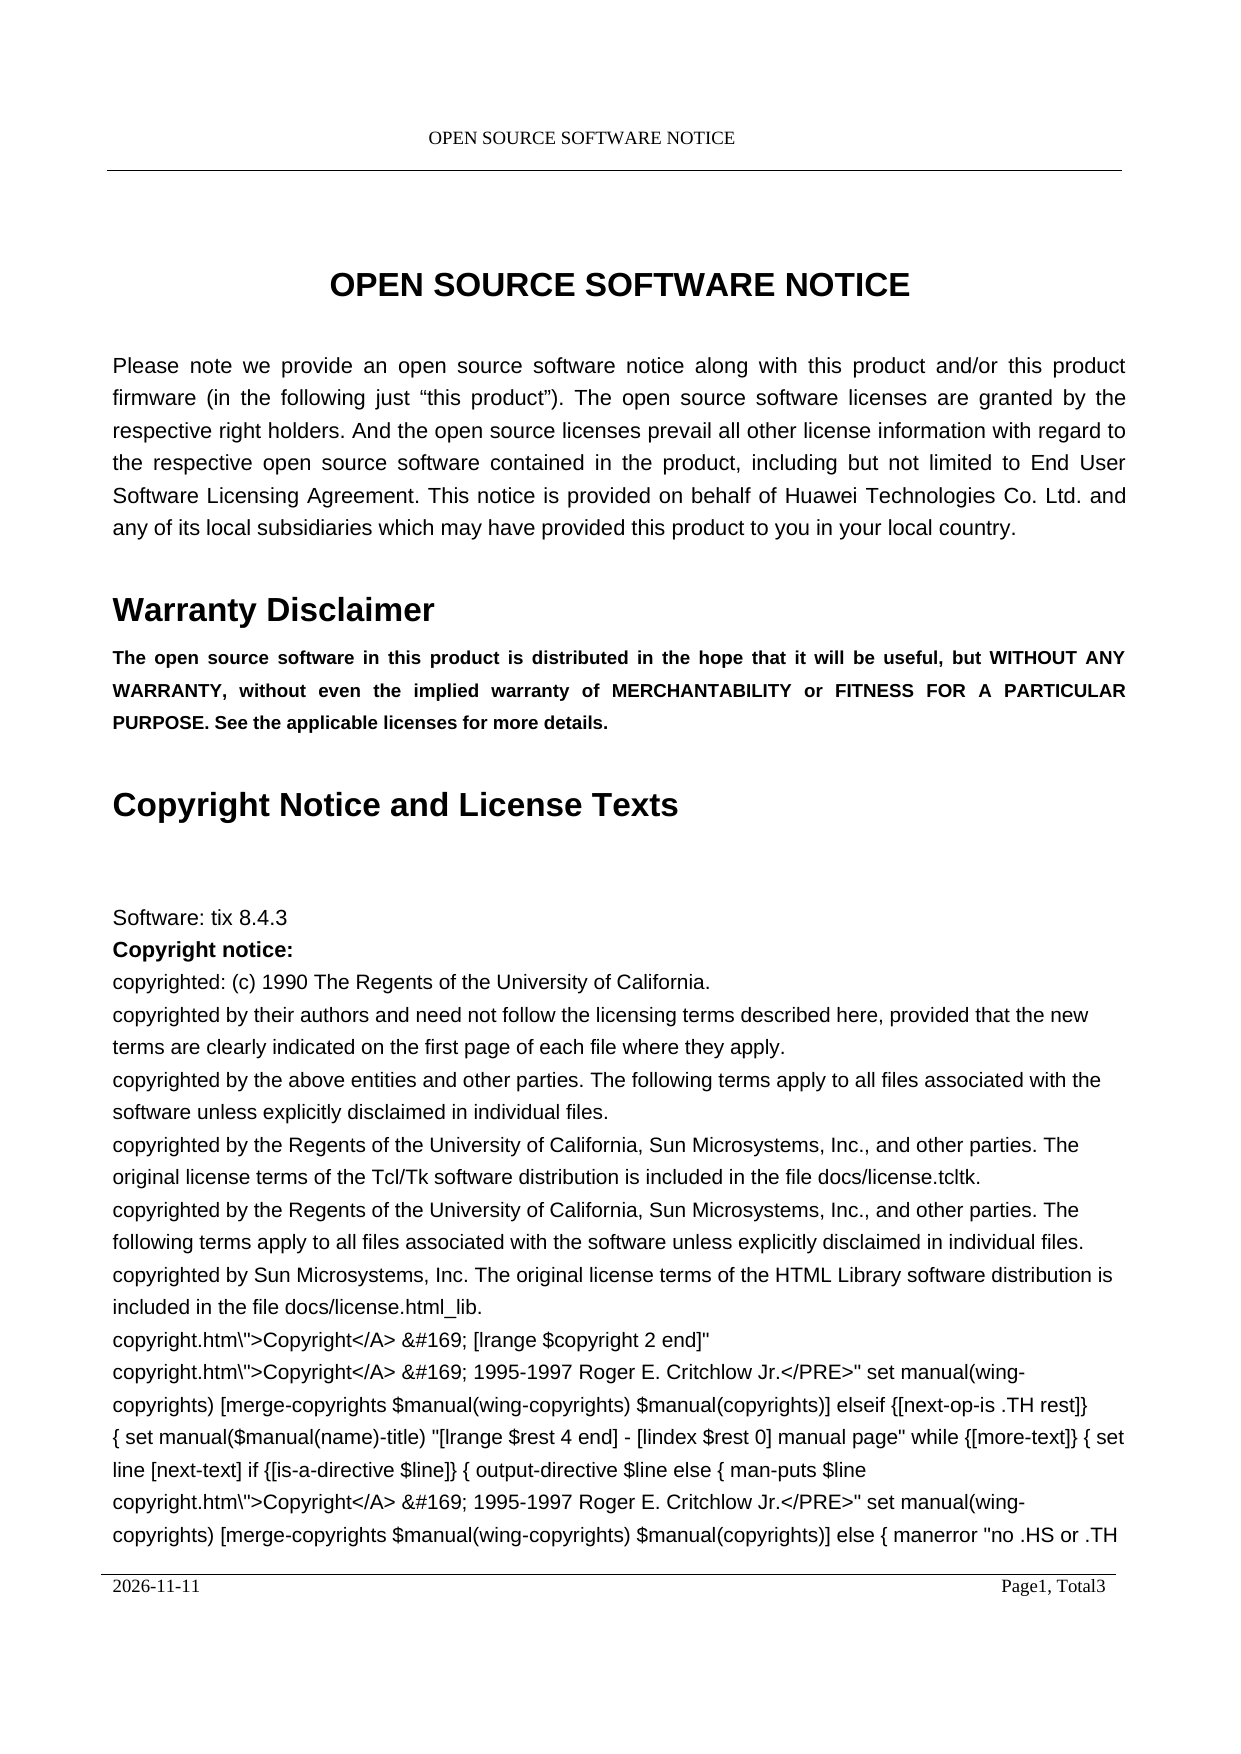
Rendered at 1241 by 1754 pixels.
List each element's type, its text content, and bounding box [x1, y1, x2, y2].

text copyright.htm\">Copyright</A> &#169; 1995-1997 Roger E. Critchlow Jr.</PRE>" set manual(wing-copyrights) [merge-copyrights $manual(wing-copyrights) $manual(copyrights)] elseif {[next-op-is .TH rest]} { set manual($manual(name)-title) "[lrange $rest 4 end] - [lindex $rest 0] manual page" while {[more-text]} { set line [next-text] if {[is-a-directive $line]} { output-directive $line else { man-puts $line [112, 1356, 1128, 1486]
text copyrighted: (c) 1990 The Regents of the University of California. [112, 966, 1128, 998]
text OPEN SOURCE SOFTWARE NOTICE [112, 251, 1128, 316]
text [112, 1486, 1128, 1551]
text copyrighted by their authors and need not follow the licensing terms described here, provided that the new terms are clearly indicated on the first page of each file where they apply. [112, 998, 1128, 1063]
text copyrighted by the above entities and other parties. The following terms apply to all files associated with the software unless explicitly disclaimed in individual files. [112, 1063, 1128, 1128]
text Please note we provide an open source software notice along with this product and/or this product firmware (in the following just “this product”). The open source software licenses are granted by the respective right holders. And the open source licenses prevail all other license information with regard to the respective open source software contained in the product, including but not limited to End User Software Licensing Agreement. This notice is provided on behalf of Huawei Technologies Co. Ltd. and any of its local subsidiaries which may have provided this product to you in your local country. [112, 349, 1128, 544]
text Copyright Notice and License Texts [112, 771, 1128, 836]
text copyright.htm\">Copyright</A> &#169; [lrange $copyright 2 end]" [112, 1323, 1128, 1356]
text The open source software in this product is distributed in the hope that it will be useful, but WITHOUT ANY WARRANTY, without even the implied warranty of MERCHANTABILITY or FITNESS FOR A PARTICULAR PURPOSE. See the applicable licenses for more details. [112, 641, 1128, 739]
text Warranty Disclaimer [112, 576, 1128, 641]
text Software: tix 8.4.3 [112, 901, 1128, 933]
text Copyright notice: [112, 933, 1128, 966]
text copyrighted by Sun Microsystems, Inc. The original license terms of the HTML Library software distribution is included in the file docs/license.html_lib. [112, 1258, 1128, 1323]
text copyrighted by the Regents of the University of California, Sun Microsystems, Inc., and other parties. The following terms apply to all files associated with the software unless explicitly disclaimed in individual files. [112, 1193, 1128, 1258]
text copyrighted by the Regents of the University of California, Sun Microsystems, Inc., and other parties. The original license terms of the Tcl/Tk software distribution is included in the file docs/license.tcltk. [112, 1128, 1128, 1193]
